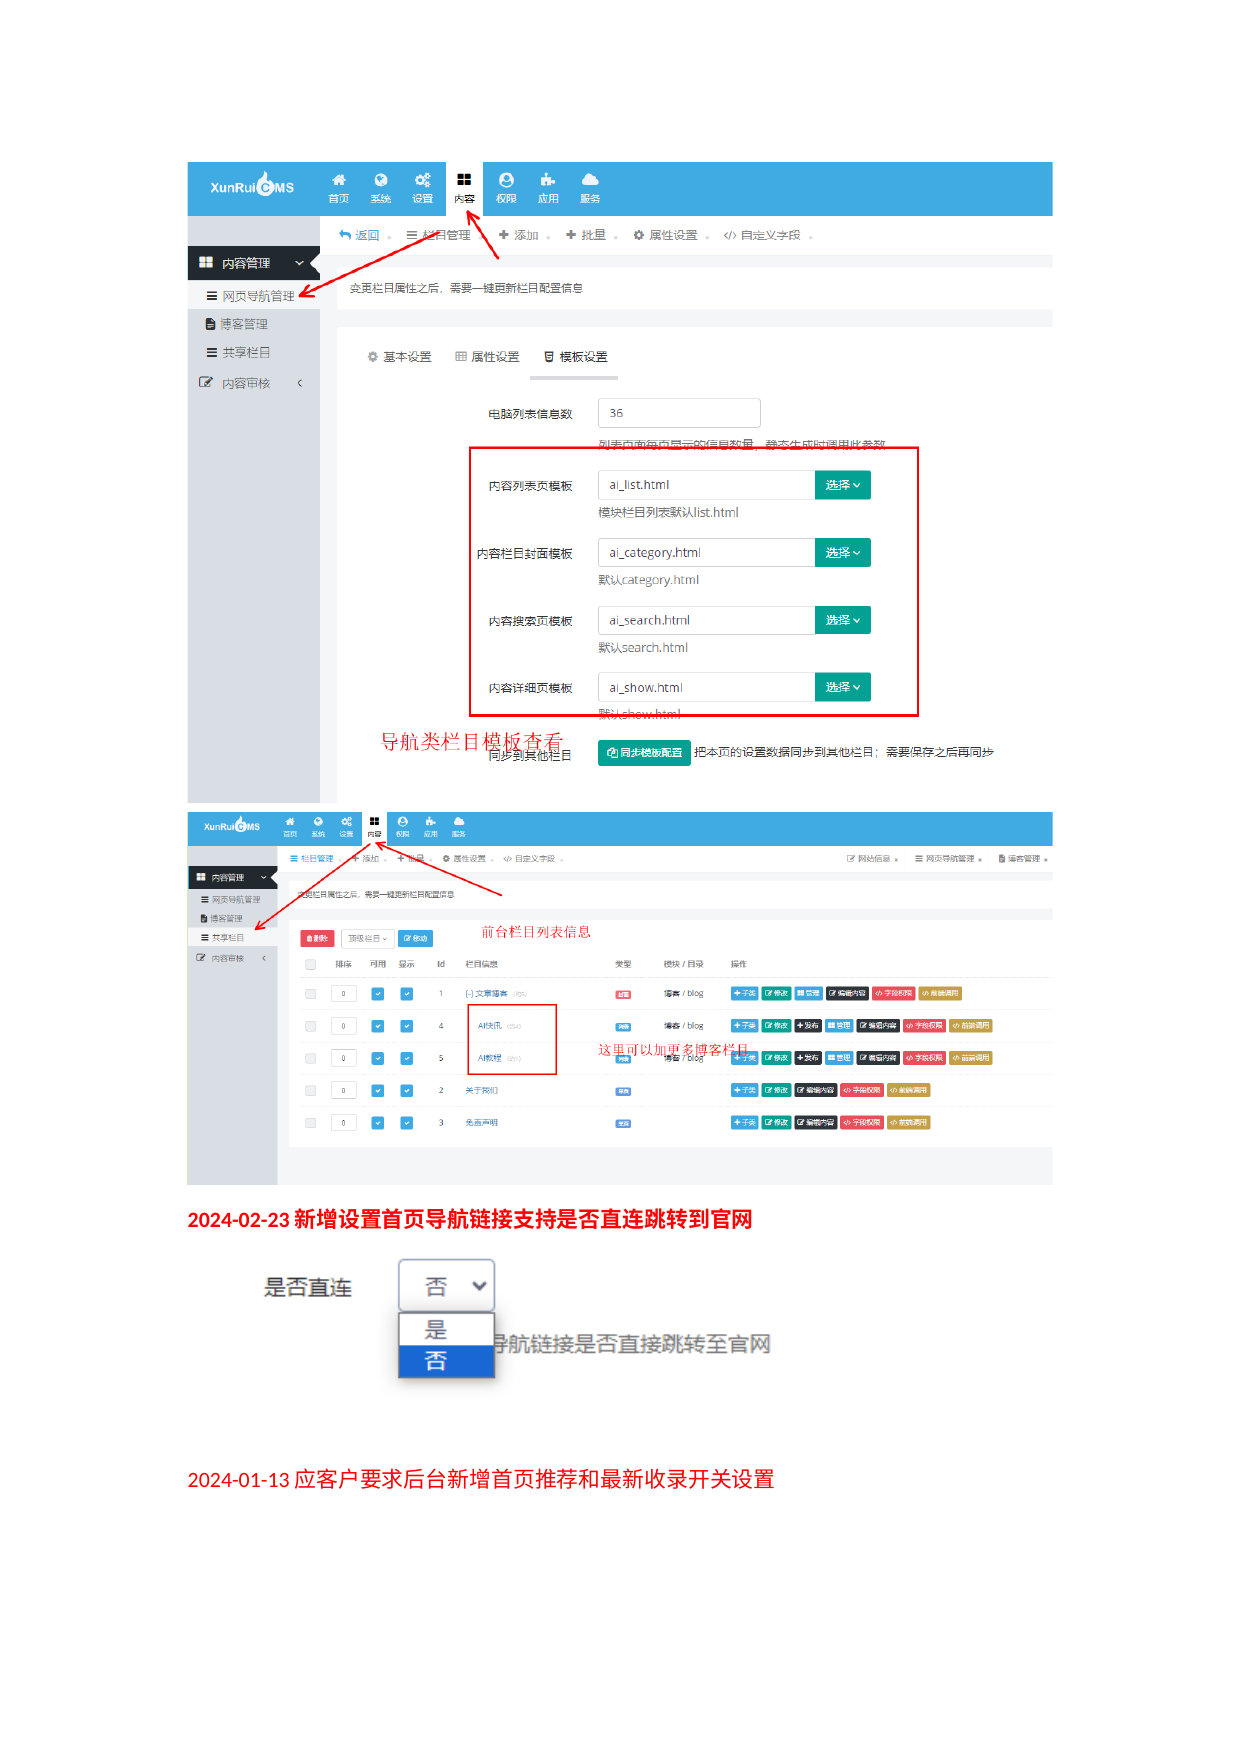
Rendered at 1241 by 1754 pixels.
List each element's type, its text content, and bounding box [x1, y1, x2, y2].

picture [187, 812, 1053, 1185]
picture [187, 1234, 818, 1410]
text 2024-02-23新增设置首页导航链接支持是否直连跳转到官网 [187, 1202, 1053, 1234]
picture [187, 162, 1053, 803]
text 2024-01-13应客户要求后台新增首页推荐和最新收录开关设置 [187, 1462, 1053, 1494]
